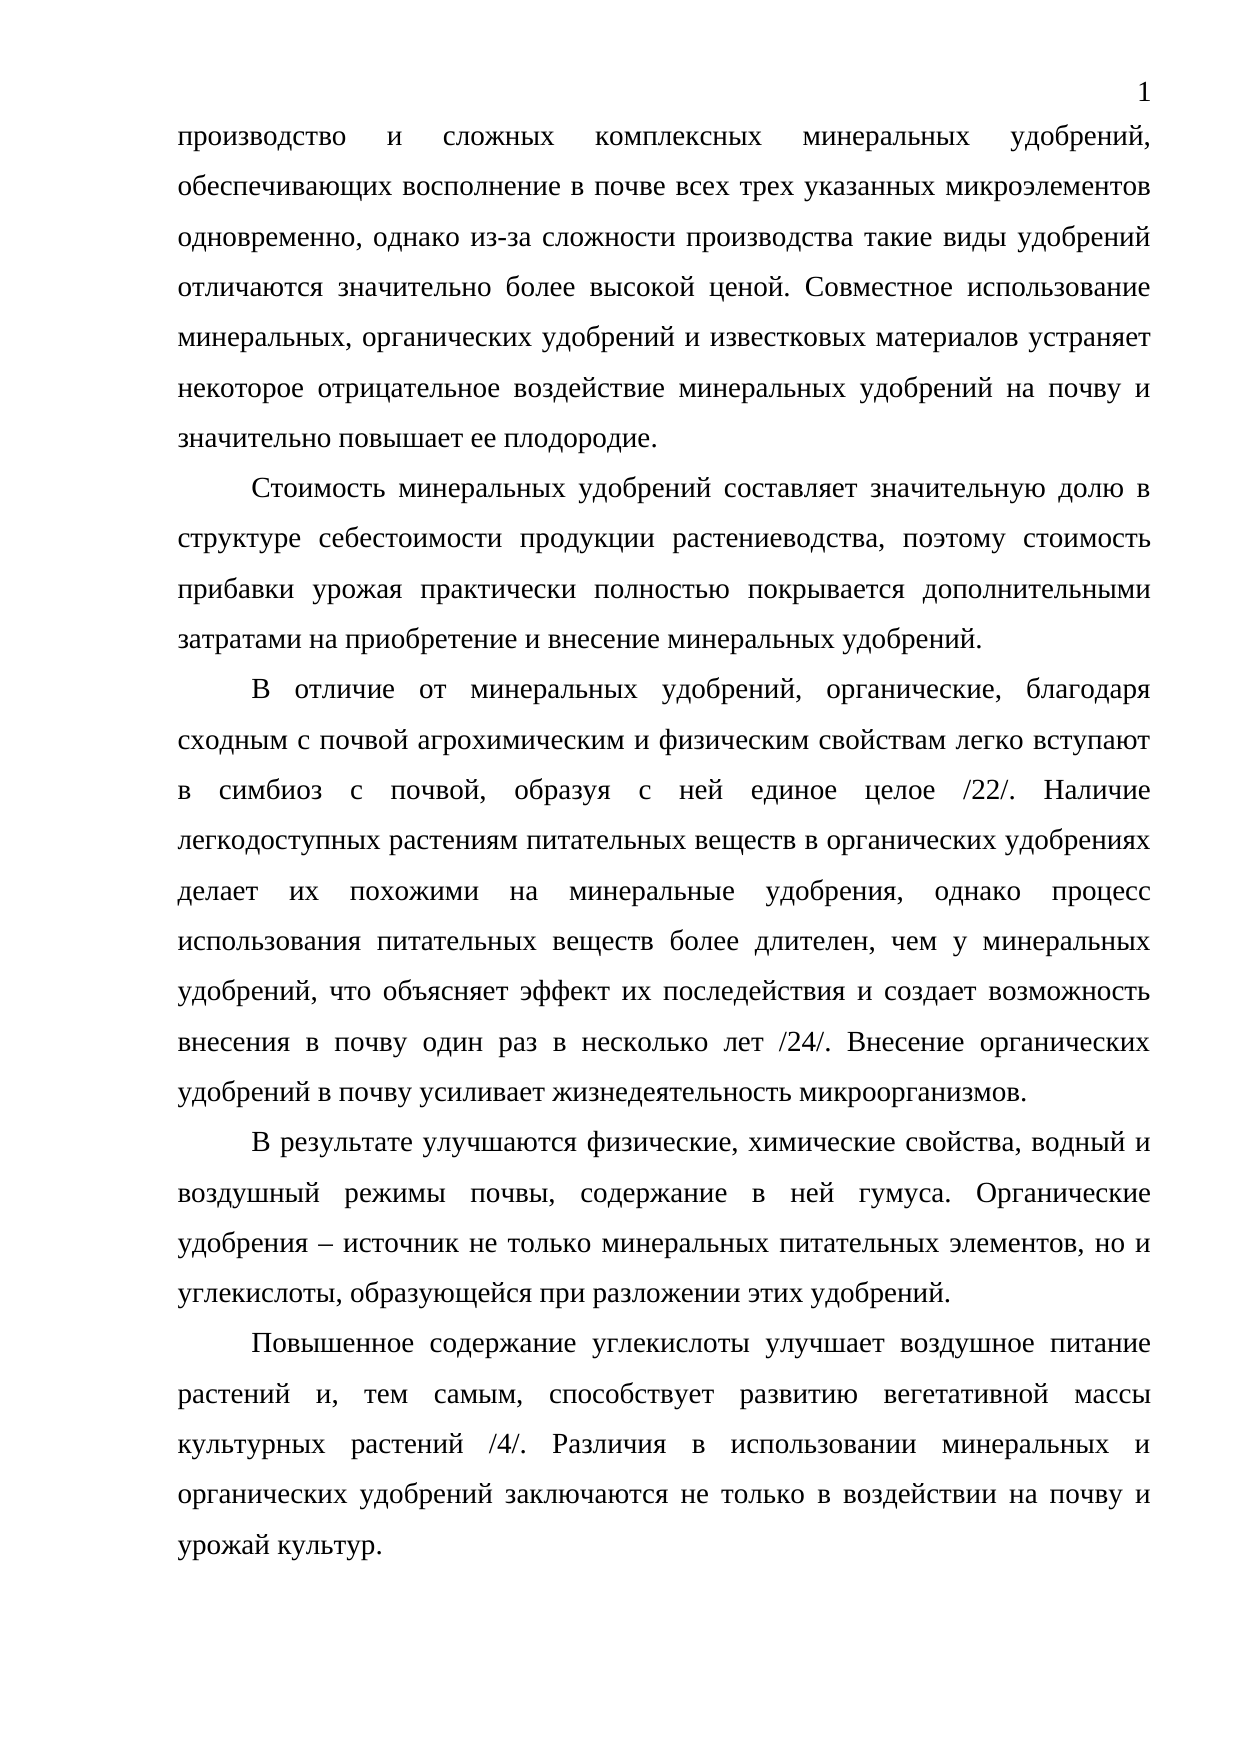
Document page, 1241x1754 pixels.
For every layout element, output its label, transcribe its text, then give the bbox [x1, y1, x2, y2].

text В результате улучшаются физические, химические свойства, водный и воздушный режимы почвы, содержание в ней гумуса. Органические удобрения – источник не только минеральных питательных элементов, но и углекислоты, образующейся при разложении этих удобрений. [177, 1124, 1152, 1309]
text Стоимость минеральных удобрений составляет значительную долю в структуре себестоимости продукции растениеводства, поэтому стоимость прибавки урожая практически полностью покрывается дополнительными затратами на приобретение и внесение минеральных удобрений. [177, 470, 1152, 655]
text Повышенное содержание углекислоты улучшает воздушное питание растений и, тем самым, способствует развитию вегетативной массы культурных растений /4/. Различия в использовании минеральных и органических удобрений заключаются не только в воздействии на почву и урожай культур. [177, 1326, 1152, 1560]
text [177, 118, 1152, 453]
text В отличие от минеральных удобрений, органические, благодаря сходным с почвой агрохимическим и физическим свойствам легко вступают в симбиоз с почвой, образуя с ней единое целое /22/. Наличие легкодоступных растениям питательных веществ в органических удобрениях делает их похожими на минеральные удобрения, однако процесс использования питательных веществ более длителен, чем у минеральных удобрений, что объясняет эффект их последействия и создает возможность внесения в почву один раз в несколько лет /24/. Внесение органических удобрений в почву усиливает жизнедеятельность микроорганизмов. [177, 672, 1152, 1108]
